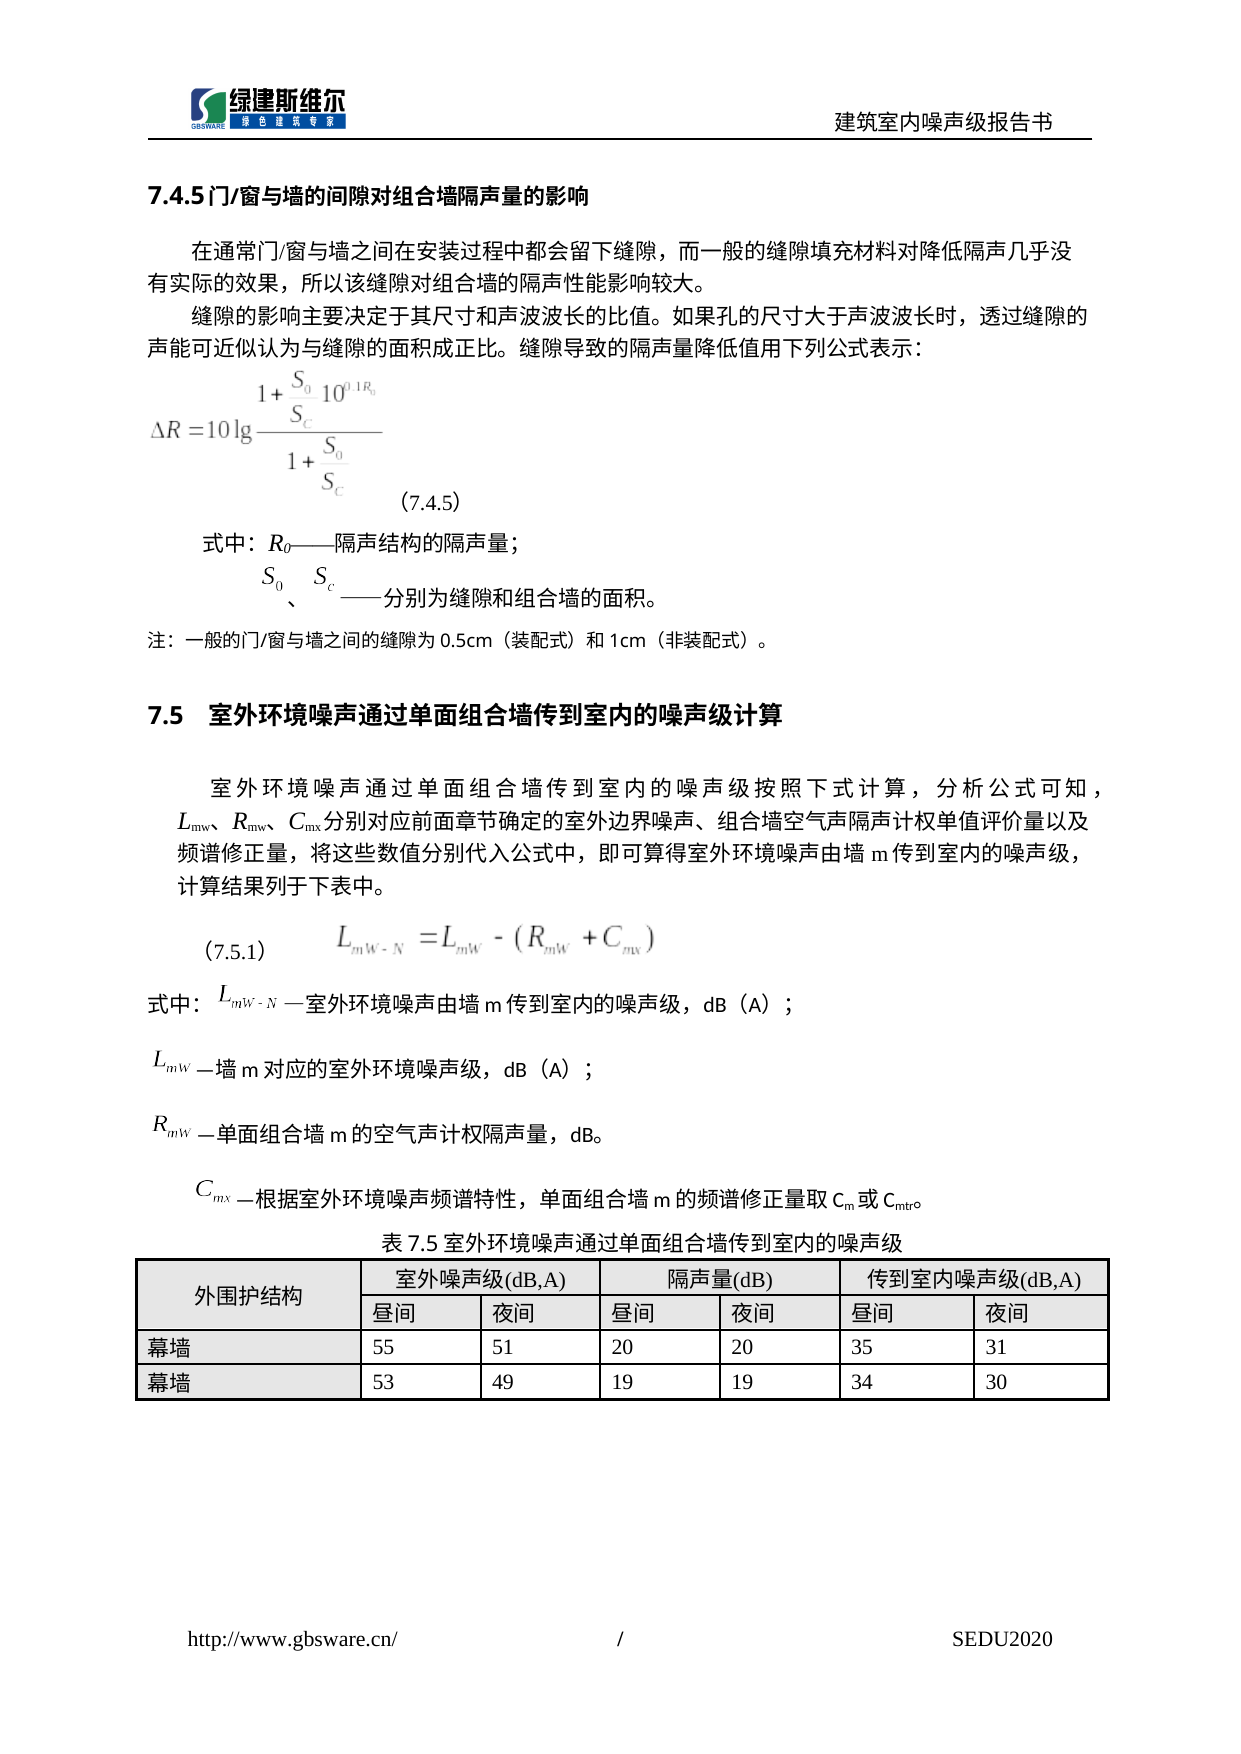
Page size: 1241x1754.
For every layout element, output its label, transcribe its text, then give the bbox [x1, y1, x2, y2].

table_header 传到室内噪声级(dB,A) [841, 1261, 1107, 1294]
table_cell 昼间 [362, 1296, 480, 1328]
table_cell 19 [721, 1365, 839, 1398]
text 表7.5 室外环境噪声通过单面组合墙传到室内的噪声级 [148, 1226, 1092, 1258]
table_cell 35 [841, 1331, 973, 1363]
table_header 室外噪声级(dB,A) [362, 1261, 599, 1294]
text 室外环境噪声通过单面组合墙传到室内的噪声级按照下式计算，分析公式可知，Lmw、Rmw、Cmx分别对应前面章节确定的室外边界噪声、组合墙空气声隔声计权单值评价量以及频谱修正量，将这些数值分别代入公式中，即可算得室外环境噪声由墙m传到室内的噪声级，计算结果列于下表中。 [177, 771, 1092, 901]
text 注：一般的门/窗与墙之间的缝隙为0.5cm（装配式）和1cm（非装配式）。 [148, 623, 1092, 656]
picture [187, 88, 347, 130]
subtitle 门/窗与墙的间隙对组合墙隔声量的影响 [148, 162, 1092, 227]
table_cell 20 [601, 1331, 719, 1363]
text —根据室外环境噪声频谱特性，单面组合墙m的频谱修正量取Cm或Cmtr。 [148, 1161, 1092, 1226]
text （7.4.5） [148, 363, 1092, 526]
table_cell 夜间 [482, 1296, 599, 1328]
table_cell 53 [362, 1365, 480, 1398]
table_cell 55 [362, 1331, 480, 1363]
table_header 隔声量(dB) [601, 1261, 839, 1294]
table_cell 夜间 [721, 1296, 839, 1328]
table_cell 30 [975, 1365, 1107, 1398]
table_cell 51 [482, 1331, 599, 1363]
text 缝隙的影响主要决定于其尺寸和声波波长的比值。如果孔的尺寸大于声波波长时，透过缝隙的声能可近似认为与缝隙的面积成正比。缝隙导致的隔声量降低值用下列公式表示： [148, 298, 1092, 363]
table_cell 34 [841, 1365, 973, 1398]
table_cell 幕墙 [138, 1331, 360, 1363]
text 、——分别为缝隙和组合墙的面积。 [148, 558, 1092, 623]
text —墙m对应的室外环境噪声级，dB（A）； [148, 1031, 1092, 1096]
table_cell 昼间 [601, 1296, 719, 1328]
subtitle 室外环境噪声通过单面组合墙传到室内的噪声级计算 [148, 681, 1092, 746]
text 式中：R0——隔声结构的隔声量； [148, 526, 1092, 558]
text —单面组合墙m的空气声计权隔声量，dB。 [148, 1096, 1092, 1161]
table_cell 31 [975, 1331, 1107, 1363]
text 在通常门/窗与墙之间在安装过程中都会留下缝隙，而一般的缝隙填充材料对降低隔声几乎没有实际的效果，所以该缝隙对组合墙的隔声性能影响较大。 [148, 233, 1092, 298]
text 式中：—室外环境噪声由墙m传到室内的噪声级，dB（A）； [148, 966, 1092, 1031]
table_cell 20 [721, 1331, 839, 1363]
table_header 外围护结构 [138, 1261, 360, 1328]
text （7.5.1） [191, 933, 1092, 966]
table_cell 昼间 [841, 1296, 973, 1328]
table_cell 19 [601, 1365, 719, 1398]
table_cell 49 [482, 1365, 599, 1398]
table_cell 幕墙 [138, 1365, 360, 1398]
table_cell 夜间 [975, 1296, 1107, 1328]
